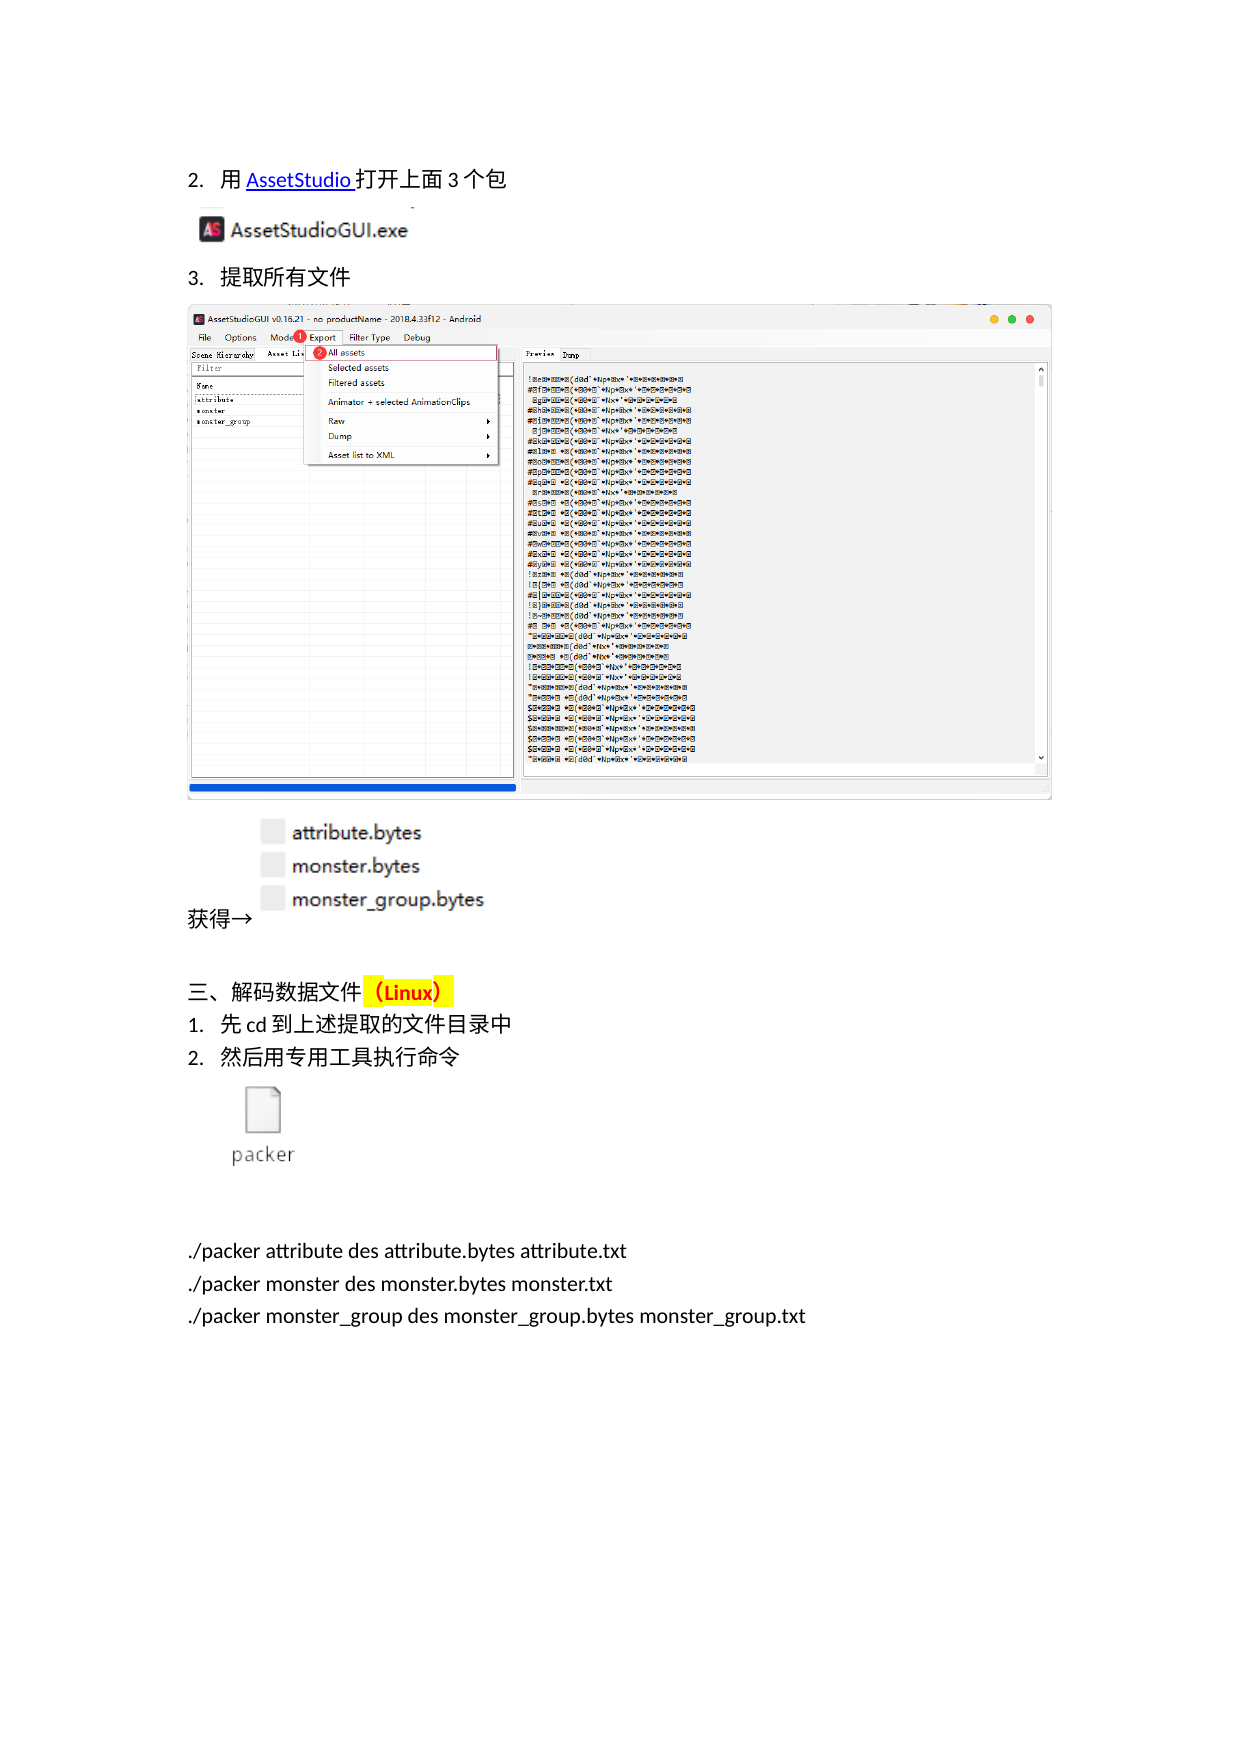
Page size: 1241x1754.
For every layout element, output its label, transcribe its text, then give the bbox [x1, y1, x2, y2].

list 先cd到上述提取的文件目录中 [187, 1007, 1053, 1039]
list 然后用专用工具执行命令 [187, 1039, 1053, 1072]
list ./packer attribute des attribute.bytes attribute.txt [187, 1234, 1053, 1267]
list 解码数据文件（Linux） [187, 974, 1053, 1007]
list 用AssetStudio打开上面3个包 [187, 162, 1053, 194]
list 获得→ [187, 812, 1053, 942]
list ./packer monster des monster.bytes monster.txt [187, 1267, 1053, 1299]
list ./packer monster_group des monster_group.bytes monster_group.txt [187, 1299, 1053, 1332]
picture [187, 304, 1052, 800]
picture [253, 812, 494, 919]
list 提取所有文件 [187, 259, 1053, 292]
picture [187, 207, 421, 247]
